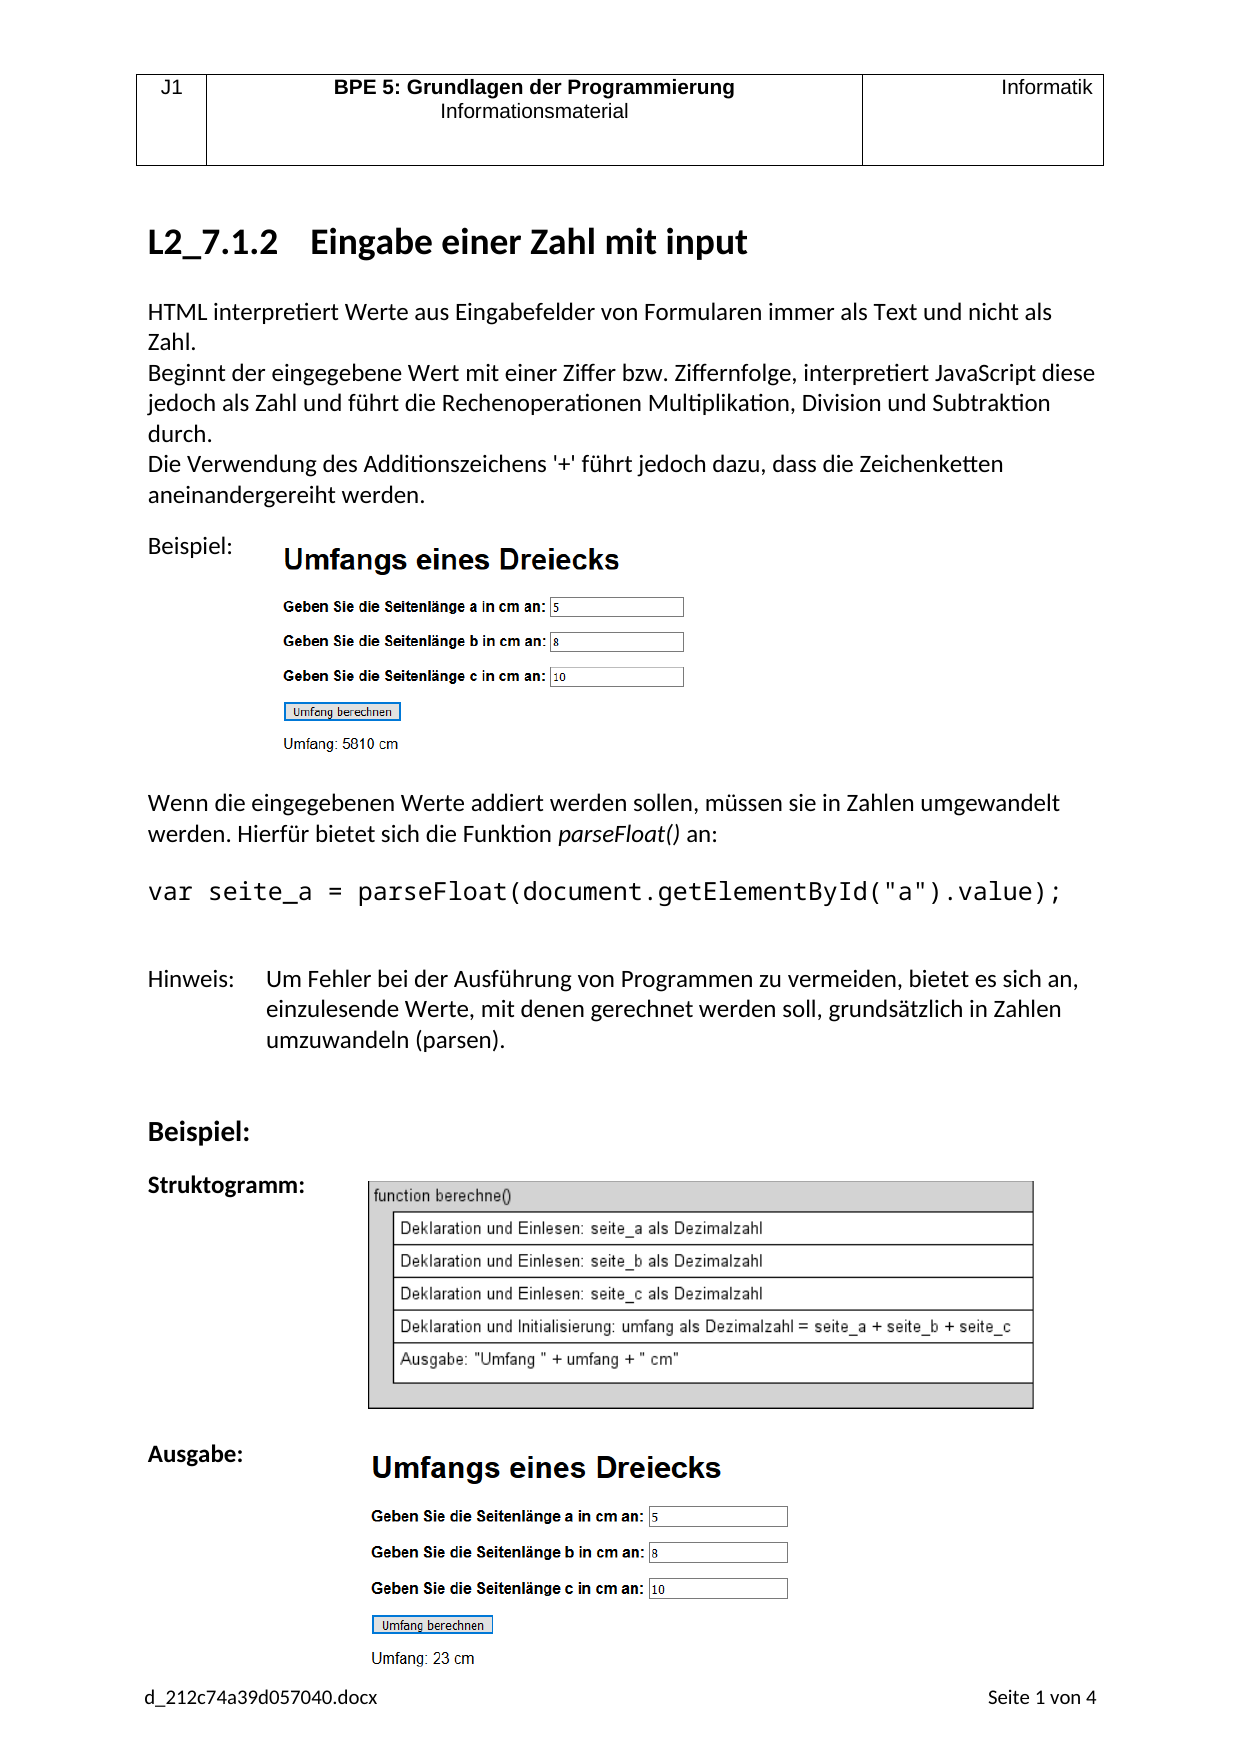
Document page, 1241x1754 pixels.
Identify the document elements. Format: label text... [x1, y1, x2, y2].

text Hinweis: Um Fehler bei der Ausführung von Programmen zu vermeiden, bietet es sich an, einzulesende Werte, mit denen gerechnet werden soll, grundsätzlich in Zahlen umzuwandeln (parsen). [148, 963, 1092, 1054]
text Struktogramm: [148, 1169, 1092, 1200]
picture [368, 1449, 793, 1667]
text Wenn die eingegebenen Werte addiert werden sollen, müssen sie in Zahlen umgewandelt werden. Hierfür bietet sich die Funktion parseFloat() an: [148, 787, 1092, 848]
text Ausgabe: [148, 1438, 1092, 1469]
picture [278, 537, 690, 754]
text L2_7.1.2 Eingabe einer Zahl mit input [148, 218, 1092, 264]
text Beispiel: [148, 530, 1092, 561]
text HTML interpretiert Werte aus Eingabefelder von Formularen immer als Text und nicht als Zahl. Beginnt der eingegebene Wert mit einer Ziffer bzw. Ziffernfolge, interpretiert JavaScript diese jedoch als Zahl und führt die Rechenoperationen Multiplikation, Division und Subtraktion durch. Die Verwendung des Additionszeichens '+' führt jedoch dazu, dass die Zeichenketten aneinandergereiht werden. [148, 296, 1107, 509]
list Beispiel: [148, 1113, 1092, 1148]
picture [368, 1200, 1034, 1409]
list var seite_a = parseFloat(document.getElementById("a").value); [148, 873, 1092, 907]
